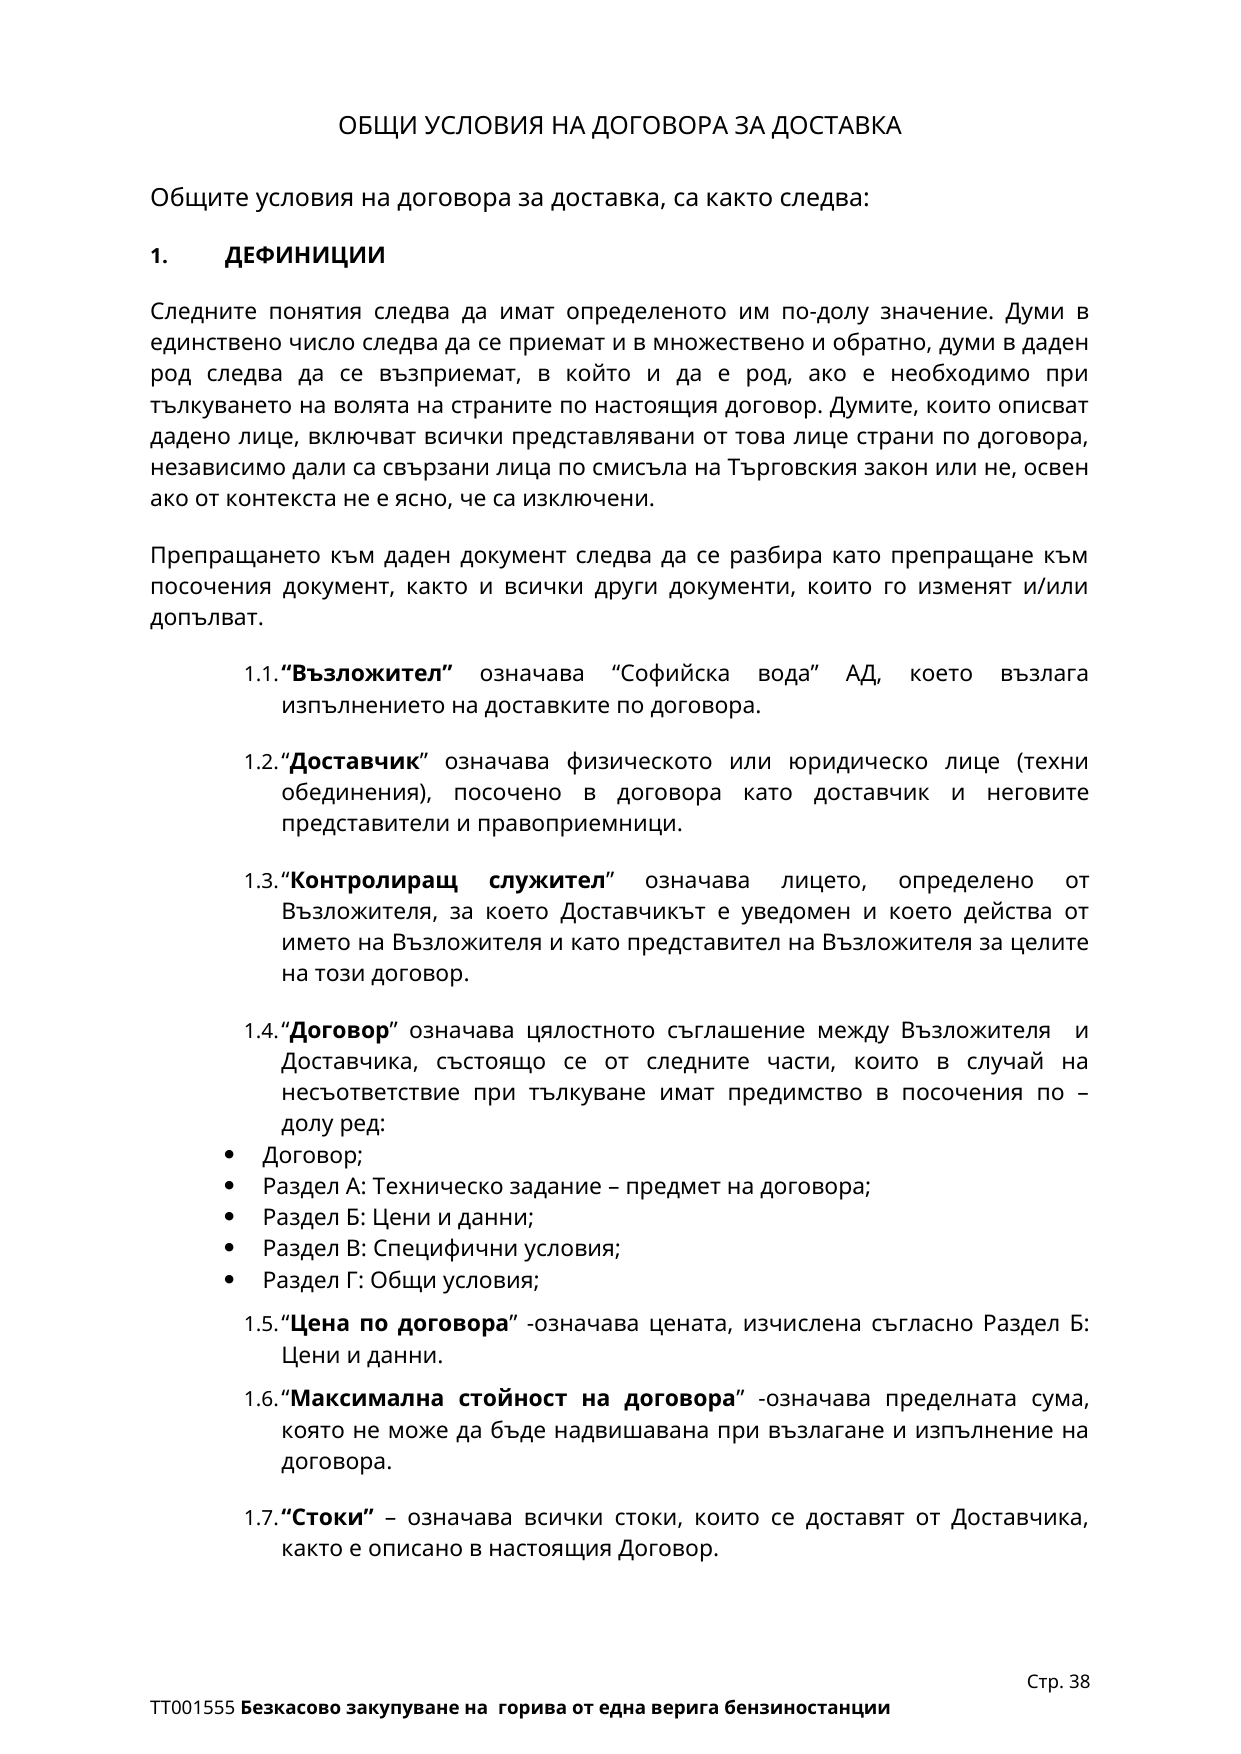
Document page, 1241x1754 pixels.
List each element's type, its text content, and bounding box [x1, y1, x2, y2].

list Раздел Б: Цени и данни; [225, 1201, 1090, 1232]
list “Доставчик” означава физическото или юридическо лице (техни обединения), посочено в договора като доставчик и неговите представители и правоприемници. [244, 745, 1090, 838]
text Общите условия на договора за доставка, са както следва: [150, 179, 1090, 213]
list ДЕФИНИЦИИ [150, 238, 1090, 270]
list “Максимална стойност на договора” -означава пределната сума, която не може да бъде надвишавана при възлагане и изпълнение на договора. [244, 1382, 1090, 1476]
list Раздел А: Техническо задание – предмет на договора; [225, 1170, 1090, 1201]
text Следните понятия следва да имат определеното им по-долу значение. Думи в единствено число следва да се приемат и в множествено и обратно, думи в даден род следва да се възприемат, в който и да е род, ако е необходимо при тълкуването на волята на страните по настоящия договор. Думите, които описват дадено лице, включват всички представлявани от това лице страни по договора, независимо дали са свързани лица по смисъла на Търговския закон или не, освен ако от контекста не е ясно, че са изключени. [150, 295, 1090, 513]
list “Стоки” – означава всички стоки, които се доставят от Доставчика, както е описано в настоящия Договор. [244, 1501, 1090, 1563]
list “Контролиращ служител” означава лицето, определено от Възложителя, за което Доставчикът е уведомен и което действа от името на Възложителя и като представител на Възложителя за целите на този договор. [244, 863, 1090, 988]
list Раздел В: Специфични условия; [225, 1232, 1090, 1263]
text ОБЩИ УСЛОВИЯ НА ДОГОВОРА ЗА ДОСТАВКА [150, 108, 1090, 142]
list Раздел Г: Общи условия; [225, 1263, 1090, 1295]
text Препращането към даден документ следва да се разбира като препращане към посочения документ, както и всички други документи, които го изменят и/или допълват. [150, 538, 1090, 632]
list “Възложител” означава “Софийска вода” АД, което възлага изпълнението на доставките по договора. [244, 657, 1090, 720]
list “Договор” означава цялостното съглашение между Възложителя и Доставчика, състоящо се от следните части, които в случай на несъответствие при тълкуване имат предимство в посочения по – долу ред: [244, 1013, 1090, 1138]
list “Цена по договора” -означава цената, изчислена съгласно Раздел Б: Цени и данни. [244, 1307, 1090, 1370]
list Договор; [225, 1138, 1090, 1170]
